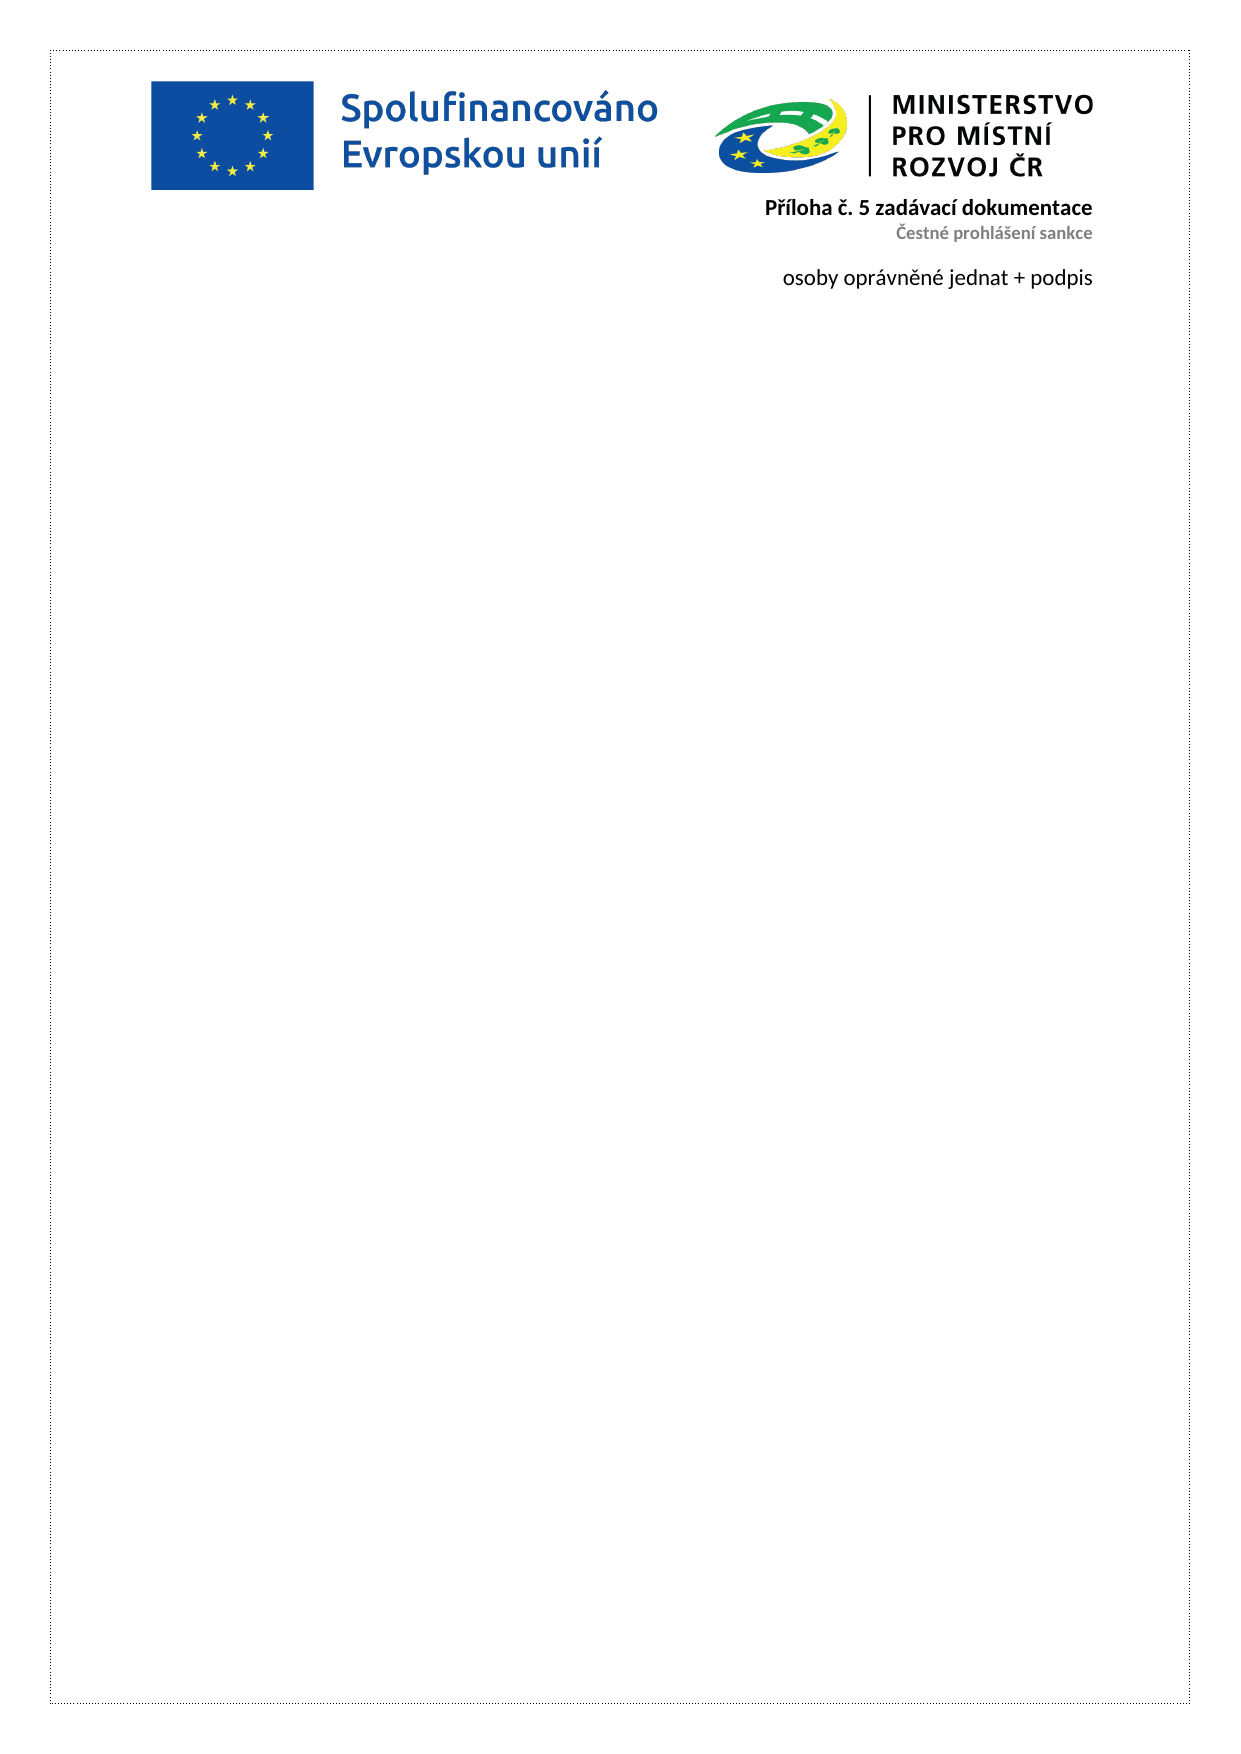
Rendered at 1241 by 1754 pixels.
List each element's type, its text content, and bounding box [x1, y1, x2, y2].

picture [148, 78, 1093, 193]
text osoby oprávněné jednat + podpis [147, 263, 1093, 291]
